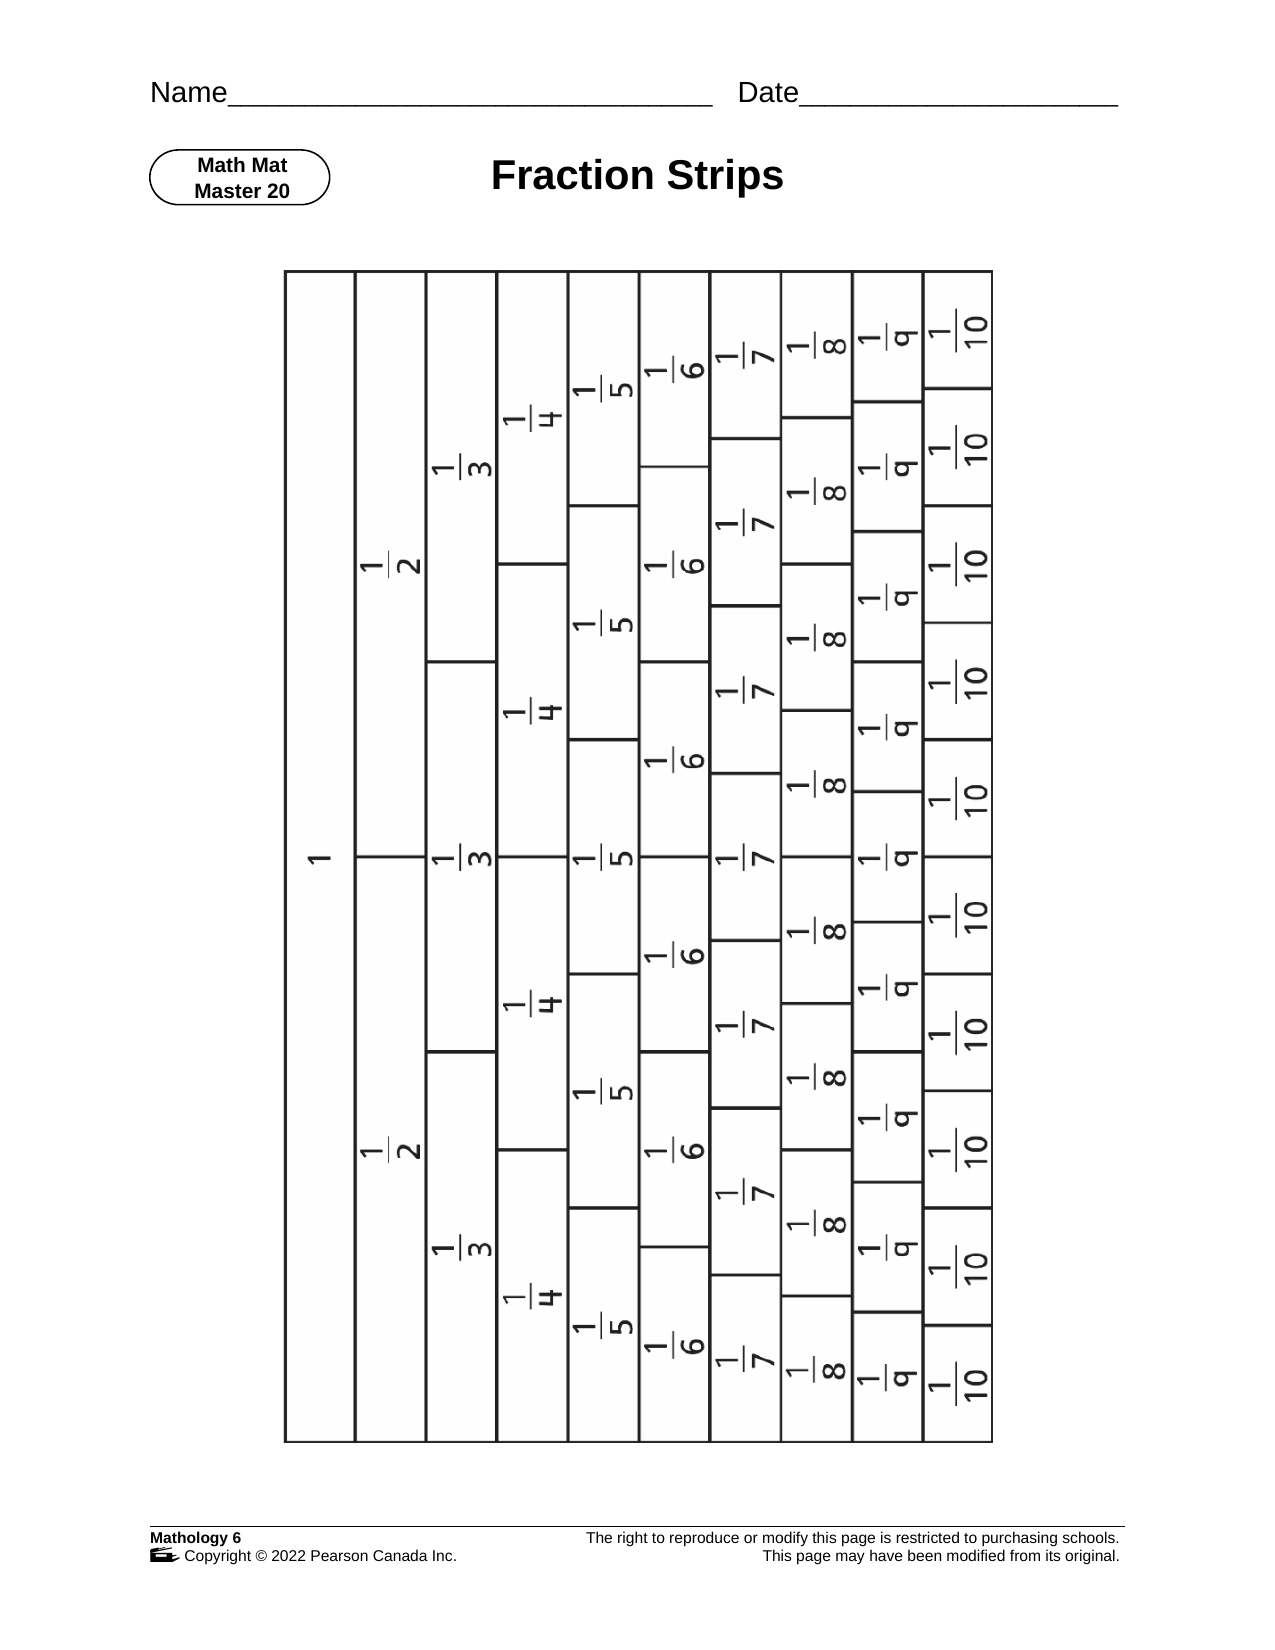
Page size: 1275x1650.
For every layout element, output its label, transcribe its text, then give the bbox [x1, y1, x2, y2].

picture [284, 271, 993, 1442]
picture [150, 1547, 180, 1562]
text Fraction Strips [312, 150, 1125, 198]
